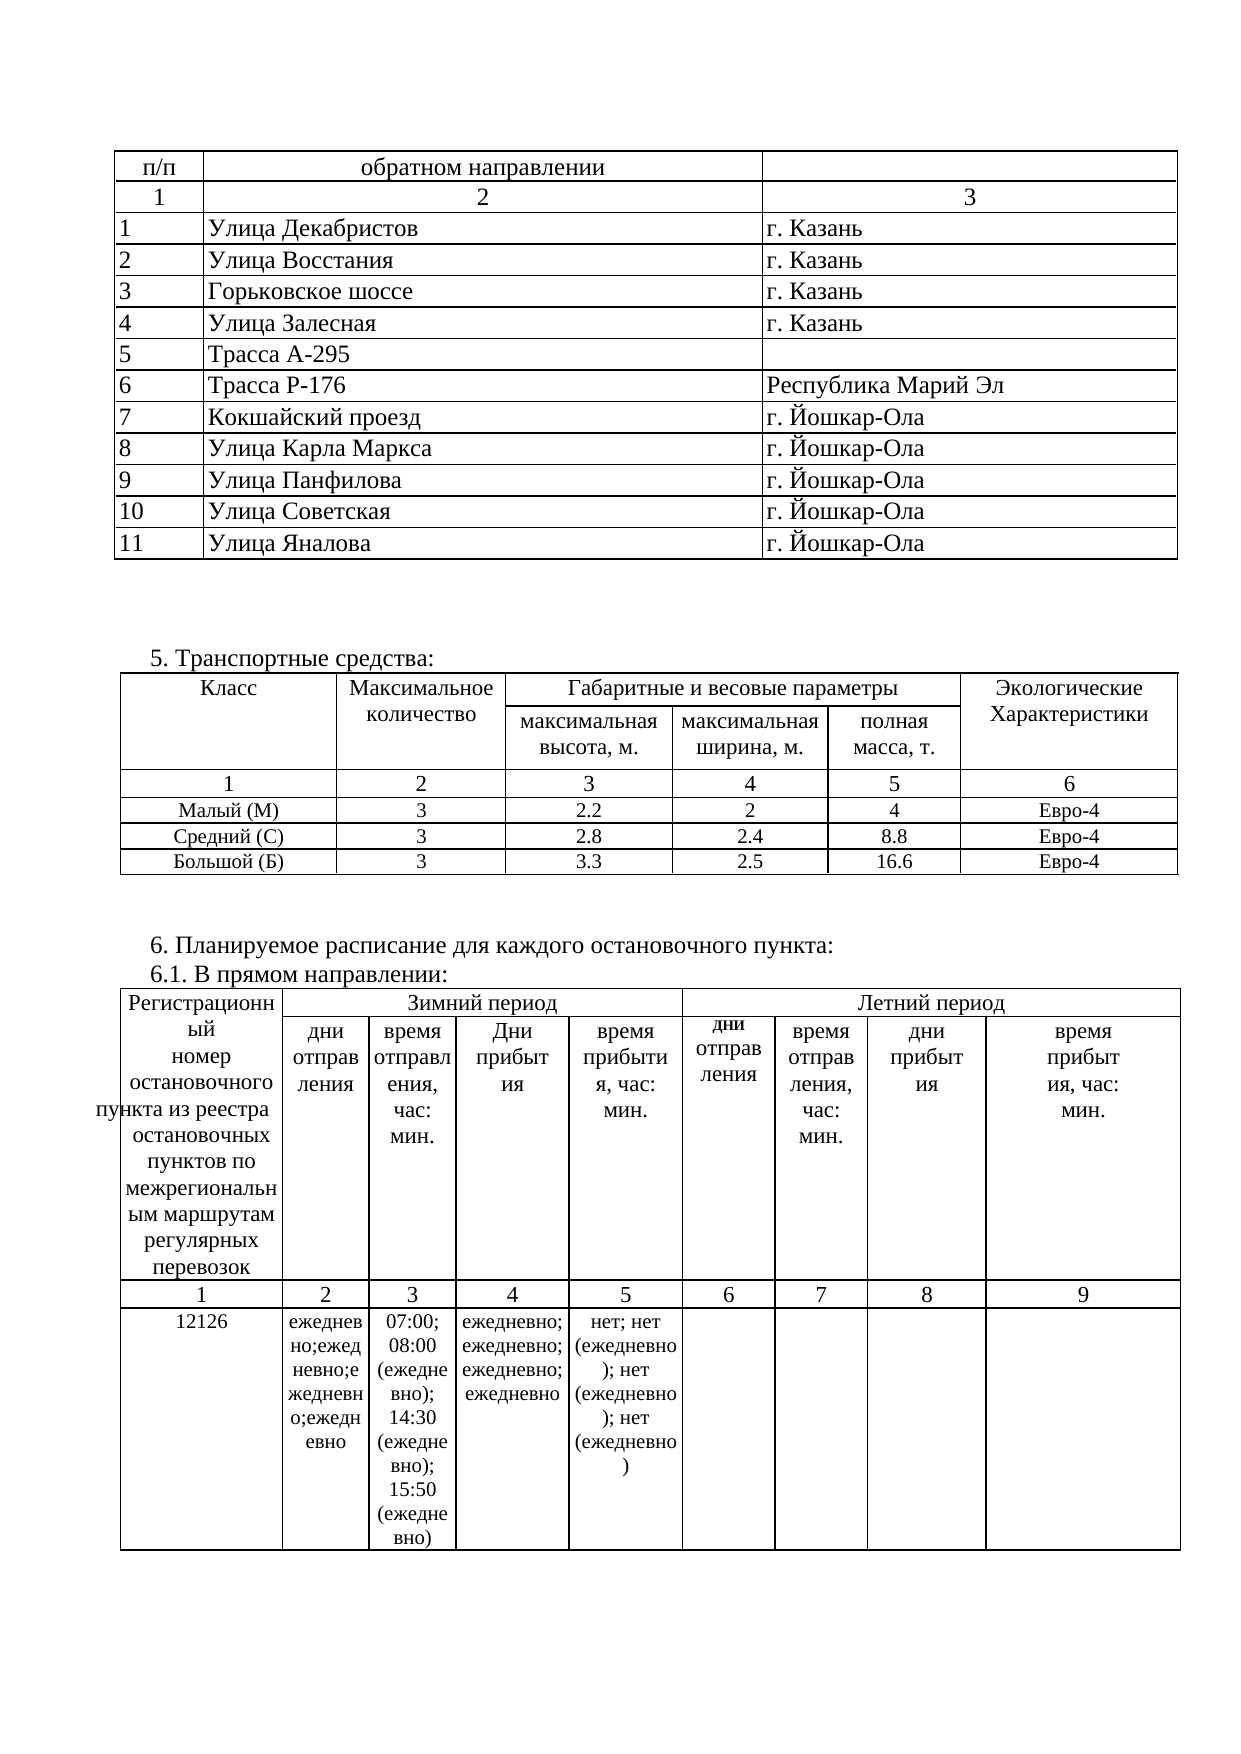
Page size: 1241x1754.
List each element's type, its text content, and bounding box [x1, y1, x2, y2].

text 5. Транспортные средства: [150, 643, 1090, 672]
table_cell 12126 [121, 1309, 282, 1549]
table_header Класс [121, 674, 336, 769]
table_cell 4 [829, 798, 960, 822]
text 6.1. В прямом направлении: [150, 959, 1090, 988]
table_cell [683, 1309, 774, 1549]
table_cell время отправ ления, час: мин. [776, 1017, 867, 1279]
table_cell 1 [121, 770, 336, 797]
table_cell г. Йошкар-Ола [763, 464, 1177, 495]
table_cell 10 [115, 496, 203, 526]
table_cell 6 [683, 1281, 774, 1307]
table_cell 07:00; 08:00 (ежедневно); 14:30 (ежедневно); 15:50 (ежедневно) [370, 1309, 455, 1549]
table_cell время прибыт ия, час: мин. [987, 1017, 1180, 1279]
table_cell Малый (М) [121, 798, 336, 822]
table_cell 2 [673, 798, 827, 822]
table_cell 2.5 [673, 850, 827, 873]
table_cell ДНИ отправ ления [683, 1017, 774, 1279]
table_cell 8.8 [829, 824, 960, 848]
table_cell 1 [121, 1281, 282, 1307]
table_cell 4 [673, 770, 827, 797]
table_cell 16.6 [829, 850, 960, 873]
table_header Зимний период [283, 989, 682, 1016]
table_cell 2 [283, 1281, 368, 1307]
table_cell 6 [115, 370, 203, 401]
table_cell 5 [570, 1281, 682, 1307]
table_cell 3 [370, 1281, 455, 1307]
table_cell [868, 1309, 985, 1549]
table_cell 11 [115, 528, 203, 558]
table_header Регистрационный номер остановочного пункта из реестра остановочных пунктов по межрегиональным маршрутам регулярных перевозок [121, 989, 282, 1279]
table_cell 3 [337, 850, 505, 873]
table_cell г. Йошкар-Ола [763, 526, 1177, 558]
table_cell 1 [115, 213, 203, 243]
table_cell Дни прибыт ия [457, 1017, 568, 1279]
table_cell г. Казань [763, 275, 1177, 306]
table_cell 4 [115, 307, 203, 338]
table_cell г. Йошкар-Ола [763, 432, 1177, 463]
table_cell 3 [337, 824, 505, 848]
table_cell максимальная ширина, м. [673, 707, 827, 769]
table_cell Улица Советская [204, 497, 762, 526]
table_cell 3 [763, 180, 1177, 212]
table_header N п/п [115, 152, 203, 180]
table_cell Трасса А-295 [204, 339, 762, 369]
table_cell 3 [115, 276, 203, 306]
table_cell 2 [204, 182, 762, 212]
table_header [763, 152, 1177, 180]
table_cell 5 [829, 770, 960, 797]
table_cell 9 [987, 1281, 1180, 1307]
table_cell 6 [961, 770, 1177, 797]
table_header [204, 152, 762, 180]
table_cell Евро-4 [961, 824, 1177, 848]
table_cell дни прибыт ия [868, 1017, 985, 1279]
table_header Летний период [683, 989, 1180, 1016]
table_cell полная масса, т. [829, 707, 960, 769]
table_cell [776, 1309, 867, 1549]
table_cell 2 [337, 770, 505, 797]
table_cell Улица Карла Маркса [204, 434, 762, 463]
table_cell 3.3 [506, 850, 672, 873]
table_cell Республика Марий Эл [763, 369, 1177, 401]
table_cell время отправл ения, час: мин. [370, 1017, 455, 1279]
table_cell 2.2 [506, 798, 672, 822]
table_cell 9 [115, 465, 203, 495]
table_cell максимальная высота, м. [506, 707, 672, 769]
table_cell 2.4 [673, 824, 827, 848]
table_cell Улица Панфилова [204, 465, 762, 495]
table_cell г. Казань [763, 243, 1177, 275]
table_cell дни отправ ления [283, 1017, 368, 1279]
table_cell 8 [115, 433, 203, 463]
text 6. Планируемое расписание для каждого остановочного пункта: [150, 930, 1090, 959]
table_cell 3 [337, 798, 505, 822]
table_cell 3 [506, 770, 672, 797]
table_cell Большой (Б) [121, 850, 336, 873]
table_cell 1 [115, 181, 203, 212]
table_cell г. Казань [763, 212, 1177, 243]
table_cell 7 [776, 1281, 867, 1307]
table_header Экологические Характеристики [961, 674, 1177, 769]
table_cell 5 [115, 339, 203, 369]
table_cell Улица Залесная [204, 308, 762, 338]
table_header Максимальное количество [337, 674, 505, 769]
table_cell г. Казань [763, 306, 1177, 338]
table_cell 7 [115, 402, 203, 432]
table_cell время прибыти я, час: мин. [570, 1017, 682, 1279]
table_cell [987, 1309, 1180, 1549]
table_cell Кокшайский проезд [204, 402, 762, 432]
table_cell Горьковское шоссе [204, 276, 762, 306]
table_cell Улица Декабристов [204, 213, 762, 243]
table_cell ежедневно;ежедневно;ежедневно;ежедневно [457, 1309, 568, 1549]
table_cell Евро-4 [961, 798, 1177, 822]
table_cell Средний (С) [121, 824, 336, 848]
table_cell Улица Восстания [204, 245, 762, 275]
table_cell [763, 338, 1177, 369]
table_cell ежедневно;ежедневно;ежедневно;ежедневно [283, 1309, 368, 1549]
table_cell Улица Яналова [204, 528, 762, 558]
table_cell г. Йошкар-Ола [763, 495, 1177, 526]
table_cell г. Йошкар-Ола [763, 401, 1177, 432]
table_cell Евро-4 [961, 850, 1177, 873]
table_cell 8 [868, 1281, 985, 1307]
table_cell 2.8 [506, 824, 672, 848]
table_cell нет; нет (ежедневно); нет (ежедневно); нет (ежедневно) [570, 1309, 682, 1549]
table_cell 2 [115, 244, 203, 275]
table_header Габаритные и весовые параметры [506, 674, 960, 705]
table_cell 4 [457, 1281, 568, 1307]
table_cell Трасса Р-176 [204, 371, 762, 401]
